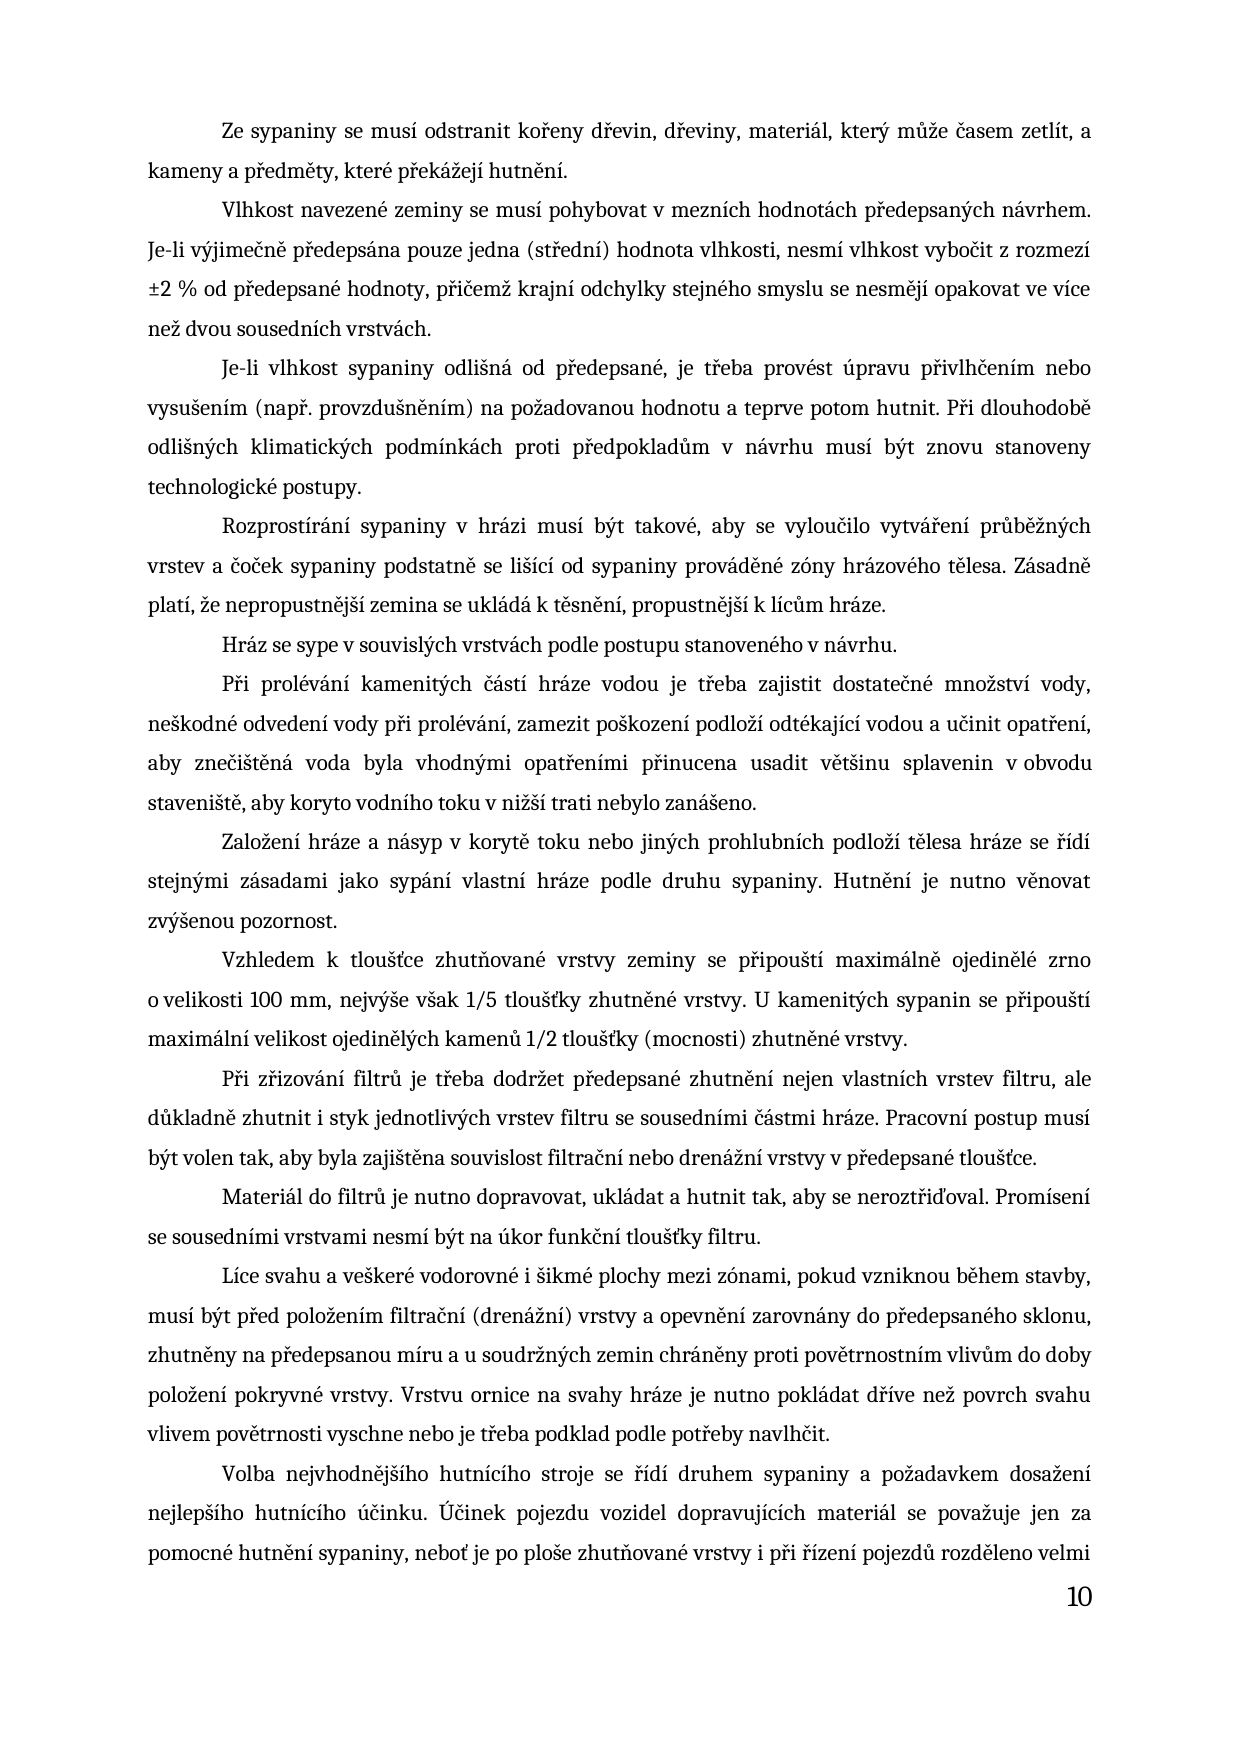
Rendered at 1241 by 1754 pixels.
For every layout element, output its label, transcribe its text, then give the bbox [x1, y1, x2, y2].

text Ze sypaniny se musí odstranit kořeny dřevin, dřeviny, materiál, který může časem zetlít, a kameny a předměty, které překážejí hutnění. [148, 118, 1092, 184]
text Je-li vlhkost sypaniny odlišná od předepsané, je třeba provést úpravu přivlhčením nebo vysušením (např. provzdušněním) na požadovanou hodnotu a teprve potom hutnit. Při dlouhodobě odlišných klimatických podmínkách proti předpokladům v návrhu musí být znovu stanoveny technologické postupy. [148, 355, 1092, 500]
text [148, 1460, 1092, 1566]
text Při zřizování filtrů je třeba dodržet předepsané zhutnění nejen vlastních vrstev filtru, ale důkladně zhutnit i styk jednotlivých vrstev filtru se sousedními částmi hráze. Pracovní postup musí být volen tak, aby byla zajištěna souvislost filtrační nebo drenážní vrstvy v předepsané tloušťce. [148, 1066, 1092, 1171]
text Hráz se sype v souvislých vrstvách podle postupu stanoveného v návrhu. [148, 631, 1092, 658]
text Vzhledem k tloušťce zhutňované vrstvy zeminy se připouští maximálně ojedinělé zrno o velikosti 100 mm, nejvýše však 1/5 tloušťky zhutněné vrstvy. U kamenitých sypanin se připouští maximální velikost ojedinělých kamenů 1/2 tloušťky (mocnosti) zhutněné vrstvy. [148, 947, 1092, 1052]
text Líce svahu a veškeré vodorovné i šikmé plochy mezi zónami, pokud vzniknou během stavby, musí být před položením filtrační (drenážní) vrstvy a opevnění zarovnány do předepsaného sklonu, zhutněny na předepsanou míru a u soudržných zemin chráněny proti povětrnostním vlivům do doby položení pokryvné vrstvy. Vrstvu ornice na svahy hráze je nutno pokládat dříve než povrch svahu vlivem povětrnosti vyschne nebo je třeba podklad podle potřeby navlhčit. [148, 1263, 1092, 1447]
text Rozprostírání sypaniny v hrázi musí být takové, aby se vyloučilo vytváření průběžných vrstev a čoček sypaniny podstatně se lišící od sypaniny prováděné zóny hrázového tělesa. Zásadně platí, že nepropustnější zemina se ukládá k těsnění, propustnější k lícům hráze. [148, 513, 1092, 618]
text Založení hráze a násyp v korytě toku nebo jiných prohlubních podloží tělesa hráze se řídí stejnými zásadami jako sypání vlastní hráze podle druhu sypaniny. Hutnění je nutno věnovat zvýšenou pozornost. [148, 829, 1092, 934]
text Při prolévání kamenitých částí hráze vodou je třeba zajistit dostatečné množství vody, neškodné odvedení vody při prolévání, zamezit poškození podloží odtékající vodou a učinit opatření, aby znečištěná voda byla vhodnými opatřeními přinucena usadit většinu splavenin v obvodu staveniště, aby koryto vodního toku v nižší trati nebylo zanášeno. [148, 671, 1092, 816]
text Vlhkost navezené zeminy se musí pohybovat v mezních hodnotách předepsaných návrhem. Je-li výjimečně předepsána pouze jedna (střední) hodnota vlhkosti, nesmí vlhkost vybočit z rozmezí ±2 % od předepsané hodnoty, přičemž krajní odchylky stejného smyslu se nesmějí opakovat ve více než dvou sousedních vrstvách. [148, 197, 1092, 342]
text Materiál do filtrů je nutno dopravovat, ukládat a hutnit tak, aby se neroztřiďoval. Promísení se sousedními vrstvami nesmí být na úkor funkční tloušťky filtru. [148, 1184, 1092, 1250]
